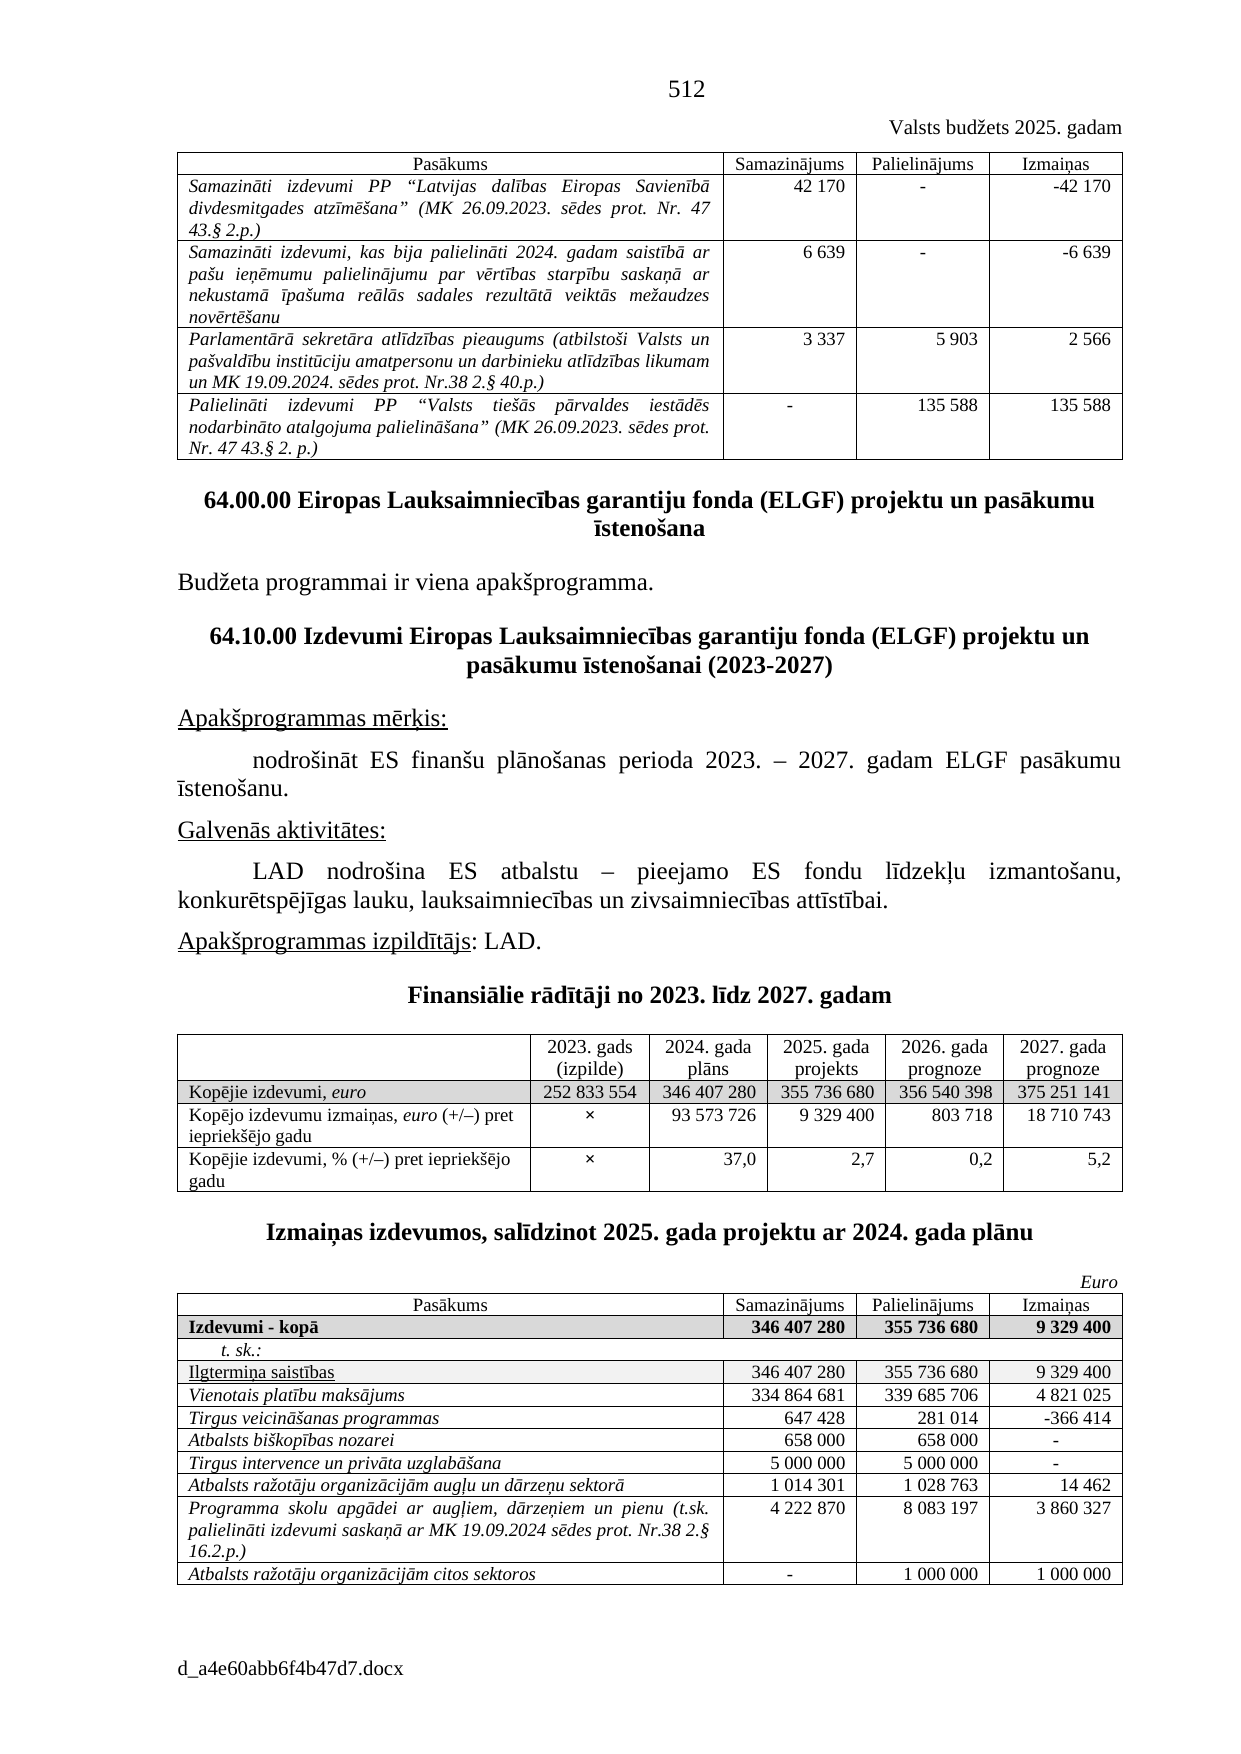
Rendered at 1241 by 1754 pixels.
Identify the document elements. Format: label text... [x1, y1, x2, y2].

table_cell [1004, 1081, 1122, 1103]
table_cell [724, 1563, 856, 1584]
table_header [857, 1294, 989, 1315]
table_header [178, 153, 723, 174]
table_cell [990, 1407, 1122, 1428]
text LAD nodrošina ES atbalstu – pieejamo ES fondu līdzekļu izmantošanu, konkurētspējīgas lauku, lauksaimniecības un zivsaimniecības attīstībai. [177, 856, 1122, 913]
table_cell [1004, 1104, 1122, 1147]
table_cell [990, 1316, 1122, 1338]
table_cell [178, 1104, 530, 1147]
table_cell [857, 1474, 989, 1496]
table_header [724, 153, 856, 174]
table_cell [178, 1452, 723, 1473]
text Izmaiņas izdevumos, salīdzinot 2025. gada projektu ar 2024. gada plānu [177, 1217, 1122, 1246]
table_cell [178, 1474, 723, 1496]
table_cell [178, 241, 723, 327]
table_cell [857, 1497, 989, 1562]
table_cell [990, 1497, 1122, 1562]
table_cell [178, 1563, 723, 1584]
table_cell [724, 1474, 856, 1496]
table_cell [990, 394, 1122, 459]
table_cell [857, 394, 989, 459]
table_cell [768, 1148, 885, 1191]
text Apakšprogrammas mērķis: [177, 703, 1122, 732]
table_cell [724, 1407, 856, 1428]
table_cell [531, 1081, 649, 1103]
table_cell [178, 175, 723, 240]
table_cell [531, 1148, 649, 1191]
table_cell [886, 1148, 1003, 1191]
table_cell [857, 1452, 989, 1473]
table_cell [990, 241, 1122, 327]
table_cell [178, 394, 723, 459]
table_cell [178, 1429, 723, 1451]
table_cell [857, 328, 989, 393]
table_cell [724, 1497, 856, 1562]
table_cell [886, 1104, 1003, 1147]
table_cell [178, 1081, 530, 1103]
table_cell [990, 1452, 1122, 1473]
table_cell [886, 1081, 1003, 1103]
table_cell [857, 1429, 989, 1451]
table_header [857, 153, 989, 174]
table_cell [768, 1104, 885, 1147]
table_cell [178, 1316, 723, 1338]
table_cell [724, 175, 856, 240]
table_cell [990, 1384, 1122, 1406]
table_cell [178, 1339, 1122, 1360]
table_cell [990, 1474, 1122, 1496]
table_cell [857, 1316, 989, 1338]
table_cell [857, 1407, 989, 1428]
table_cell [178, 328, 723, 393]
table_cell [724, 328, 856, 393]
text Finansiālie rādītāji no 2023. līdz 2027. gadam [177, 980, 1122, 1008]
text nodrošināt ES finanšu plānošanas perioda 2023. – 2027. gadam ELGF pasākumu īstenošanu. [177, 745, 1122, 802]
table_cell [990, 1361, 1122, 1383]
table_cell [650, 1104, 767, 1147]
text 64.10.00 Izdevumi Eiropas Lauksaimniecības garantiju fonda (ELGF) projektu un pasākumu īstenošanai (2023-2027) [177, 621, 1122, 678]
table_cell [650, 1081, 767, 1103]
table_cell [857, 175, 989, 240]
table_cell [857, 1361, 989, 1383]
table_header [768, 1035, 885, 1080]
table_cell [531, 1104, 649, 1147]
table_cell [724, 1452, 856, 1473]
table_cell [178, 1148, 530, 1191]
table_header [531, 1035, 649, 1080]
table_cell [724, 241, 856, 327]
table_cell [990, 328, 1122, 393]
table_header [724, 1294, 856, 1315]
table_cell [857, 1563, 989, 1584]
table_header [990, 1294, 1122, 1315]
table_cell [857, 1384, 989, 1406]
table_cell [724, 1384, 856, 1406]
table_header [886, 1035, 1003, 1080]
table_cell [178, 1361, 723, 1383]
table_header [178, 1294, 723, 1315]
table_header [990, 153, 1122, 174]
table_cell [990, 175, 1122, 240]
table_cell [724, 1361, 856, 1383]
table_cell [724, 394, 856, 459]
text 64.00.00 Eiropas Lauksaimniecības garantiju fonda (ELGF) projektu un pasākumu īstenošana [177, 485, 1122, 542]
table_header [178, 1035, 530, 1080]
text Apakšprogrammas izpildītājs: LAD. [177, 926, 1122, 955]
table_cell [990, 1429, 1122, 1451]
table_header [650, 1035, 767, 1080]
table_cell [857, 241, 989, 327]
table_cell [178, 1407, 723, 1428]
text Galvenās aktivitātes: [177, 815, 1122, 843]
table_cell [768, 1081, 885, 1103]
text Euro [1002, 1271, 1122, 1292]
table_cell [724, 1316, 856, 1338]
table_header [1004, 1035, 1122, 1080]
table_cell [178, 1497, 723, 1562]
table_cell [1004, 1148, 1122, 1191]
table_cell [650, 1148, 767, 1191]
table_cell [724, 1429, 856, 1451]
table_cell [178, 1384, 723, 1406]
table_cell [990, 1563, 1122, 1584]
text Budžeta programmai ir viena apakšprogramma. [177, 567, 1122, 596]
